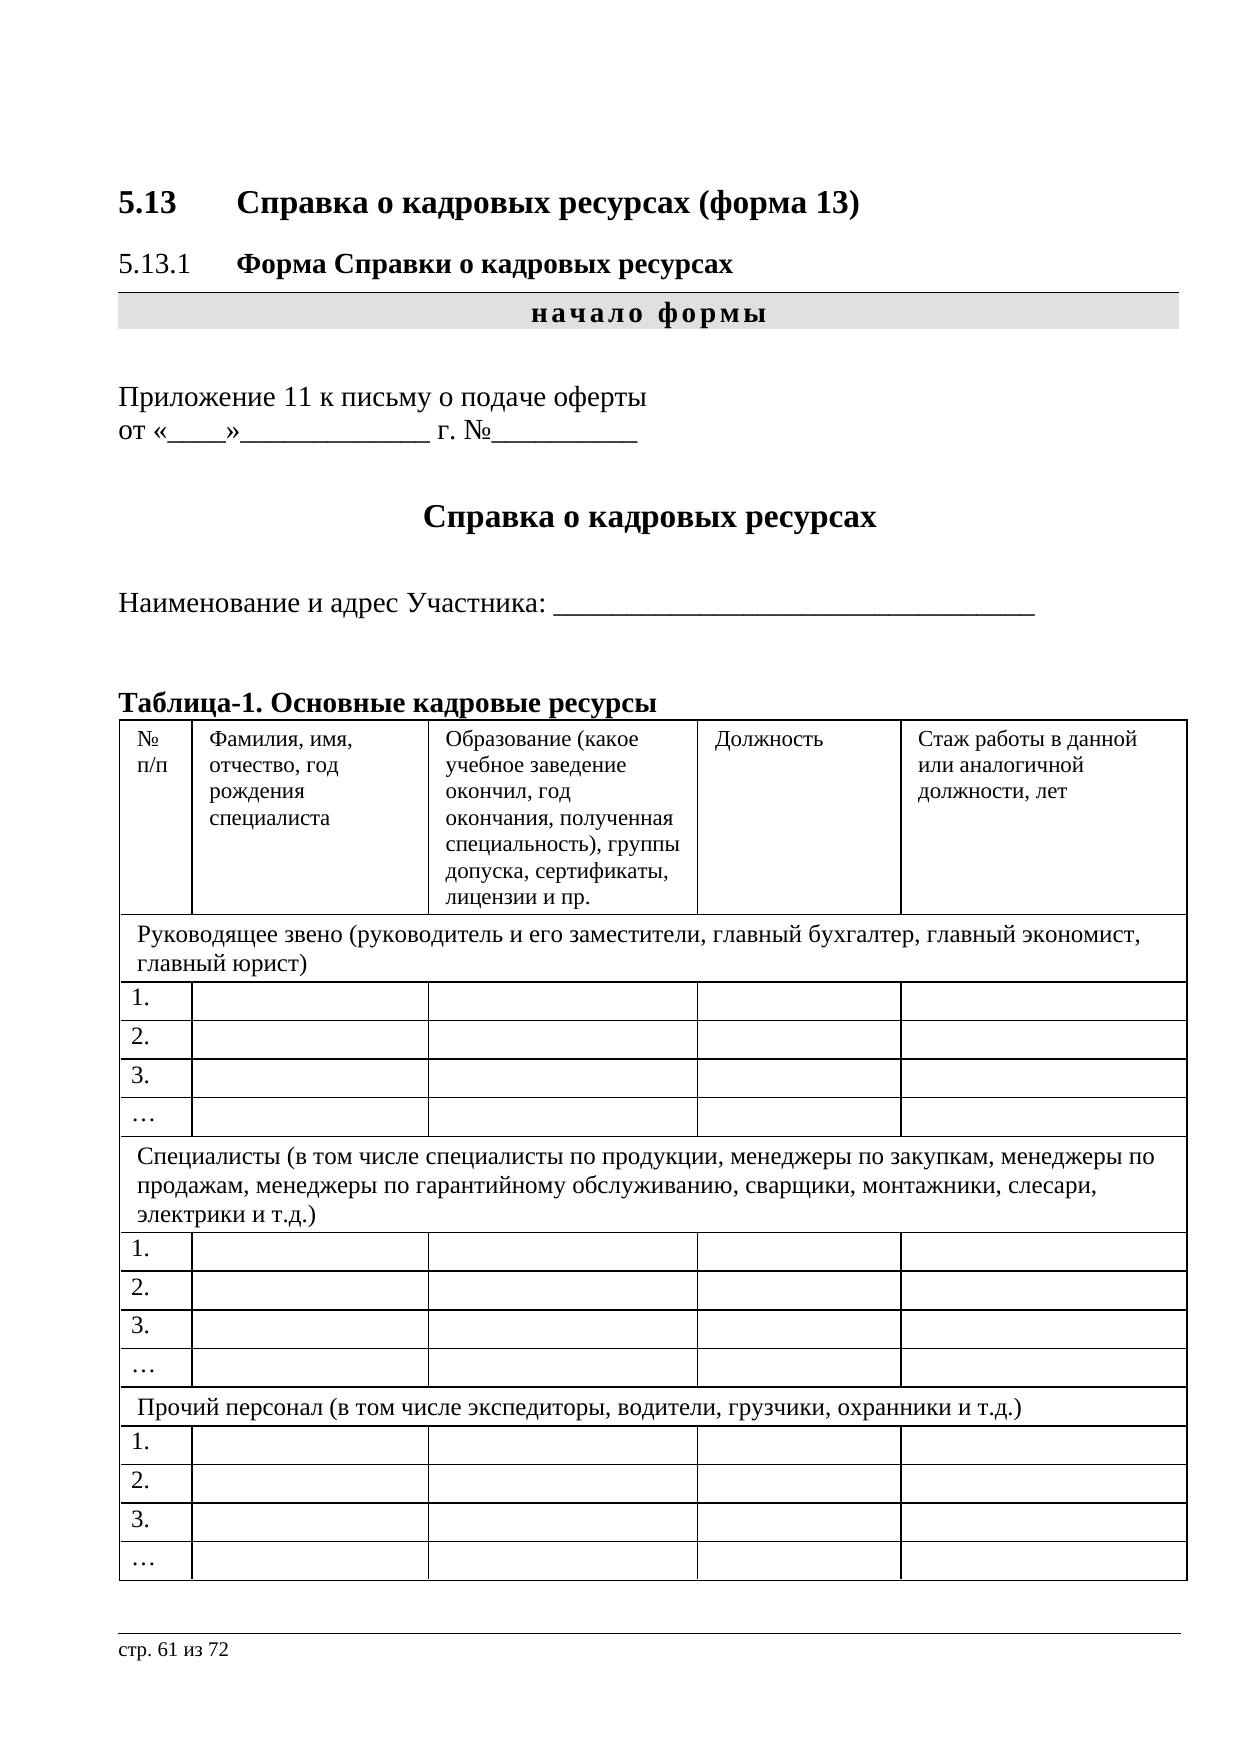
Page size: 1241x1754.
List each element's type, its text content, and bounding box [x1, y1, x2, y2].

table_header Фамилия, имя, отчество, год рождения специалиста [193, 721, 428, 913]
table_cell [193, 1311, 428, 1348]
table_cell [193, 1272, 428, 1309]
table_cell [193, 1465, 428, 1502]
table_cell … [120, 1542, 191, 1579]
table_cell [698, 1272, 900, 1309]
table_cell [698, 1233, 900, 1270]
table_cell [193, 1098, 428, 1136]
table_cell [120, 1233, 191, 1270]
table_cell [902, 1272, 1186, 1309]
table_cell [902, 1311, 1186, 1348]
table_cell … [120, 1349, 191, 1386]
table_cell [120, 1310, 191, 1348]
table_cell [429, 1504, 697, 1541]
table_cell [193, 1542, 428, 1579]
text Справка о кадровых ресурсах [118, 496, 1181, 535]
table_cell [698, 1311, 900, 1348]
text начало формы [118, 293, 1179, 329]
table_cell [902, 1060, 1186, 1097]
table_cell [902, 1427, 1186, 1463]
table_cell [193, 1233, 428, 1270]
table_cell [698, 1504, 900, 1541]
table_header Образование (какое учебное заведение окончил, год окончания, полученная специальность), группы допуска, сертификаты, лицензии и пр. [429, 721, 697, 913]
table_header Должность [698, 721, 900, 913]
table_cell [902, 1465, 1186, 1502]
table_cell [698, 1542, 900, 1579]
table_cell [193, 1427, 428, 1463]
table_header № п/п [120, 721, 191, 913]
subtitle Справка о кадровых ресурсах (форма 13) [118, 183, 1181, 221]
table_cell [429, 1098, 697, 1136]
table_cell [120, 982, 191, 1019]
table_cell [429, 1542, 697, 1579]
table_cell [902, 983, 1186, 1019]
table_cell [902, 1098, 1186, 1136]
table_cell [698, 1427, 900, 1463]
table_cell [429, 1272, 697, 1309]
text Приложение 11 к письму о подаче оферты от «____»_____________ г. №__________ [118, 379, 1181, 446]
table_cell [193, 1349, 428, 1386]
table_cell [698, 1060, 900, 1097]
table_cell [193, 983, 428, 1019]
table_cell [698, 1098, 900, 1136]
table_cell [429, 1233, 697, 1270]
table_cell [120, 1465, 191, 1502]
table_cell [429, 1311, 697, 1348]
table_cell [698, 1465, 900, 1502]
table_cell [193, 1021, 428, 1058]
table_header Стаж работы в данной или аналогичной должности, лет [902, 721, 1186, 913]
table_cell [120, 1426, 191, 1463]
table_cell [429, 983, 697, 1019]
table_cell [120, 1503, 191, 1541]
table_cell [902, 1504, 1186, 1541]
table_cell [429, 1427, 697, 1463]
table_cell [429, 1465, 697, 1502]
text Таблица-1. Основные кадровые ресурсы [118, 686, 1181, 719]
table_cell [193, 1504, 428, 1541]
table_cell [902, 1233, 1186, 1270]
table_cell [429, 1349, 697, 1386]
table_cell Прочий персонал (в том числе экспедиторы, водители, грузчики, охранники и т.д.) [120, 1387, 1186, 1425]
table_cell Руководящее звено (руководитель и его заместители, главный бухгалтер, главный экономист, главный юрист) [120, 915, 1186, 981]
table_cell [193, 1060, 428, 1097]
table_cell [902, 1349, 1186, 1386]
table_cell [120, 1271, 191, 1309]
table_cell [902, 1021, 1186, 1058]
table_cell [120, 1021, 191, 1058]
table_cell [429, 1060, 697, 1097]
table_cell Специалисты (в том числе специалисты по продукции, менеджеры по закупкам, менеджеры по продажам, менеджеры по гарантийному обслуживанию, сварщики, монтажники, слесари, электрики и т.д.) [120, 1137, 1186, 1232]
table_cell … [120, 1098, 191, 1136]
text Форма Справки о кадровых ресурсах [118, 246, 1181, 279]
table_cell [120, 1059, 191, 1097]
table_cell [698, 1349, 900, 1386]
table_cell [429, 1021, 697, 1058]
table_cell [698, 983, 900, 1019]
table_cell [698, 1021, 900, 1058]
text Наименование и адрес Участника: _________________________________ [118, 585, 1181, 618]
table_cell [902, 1542, 1186, 1579]
